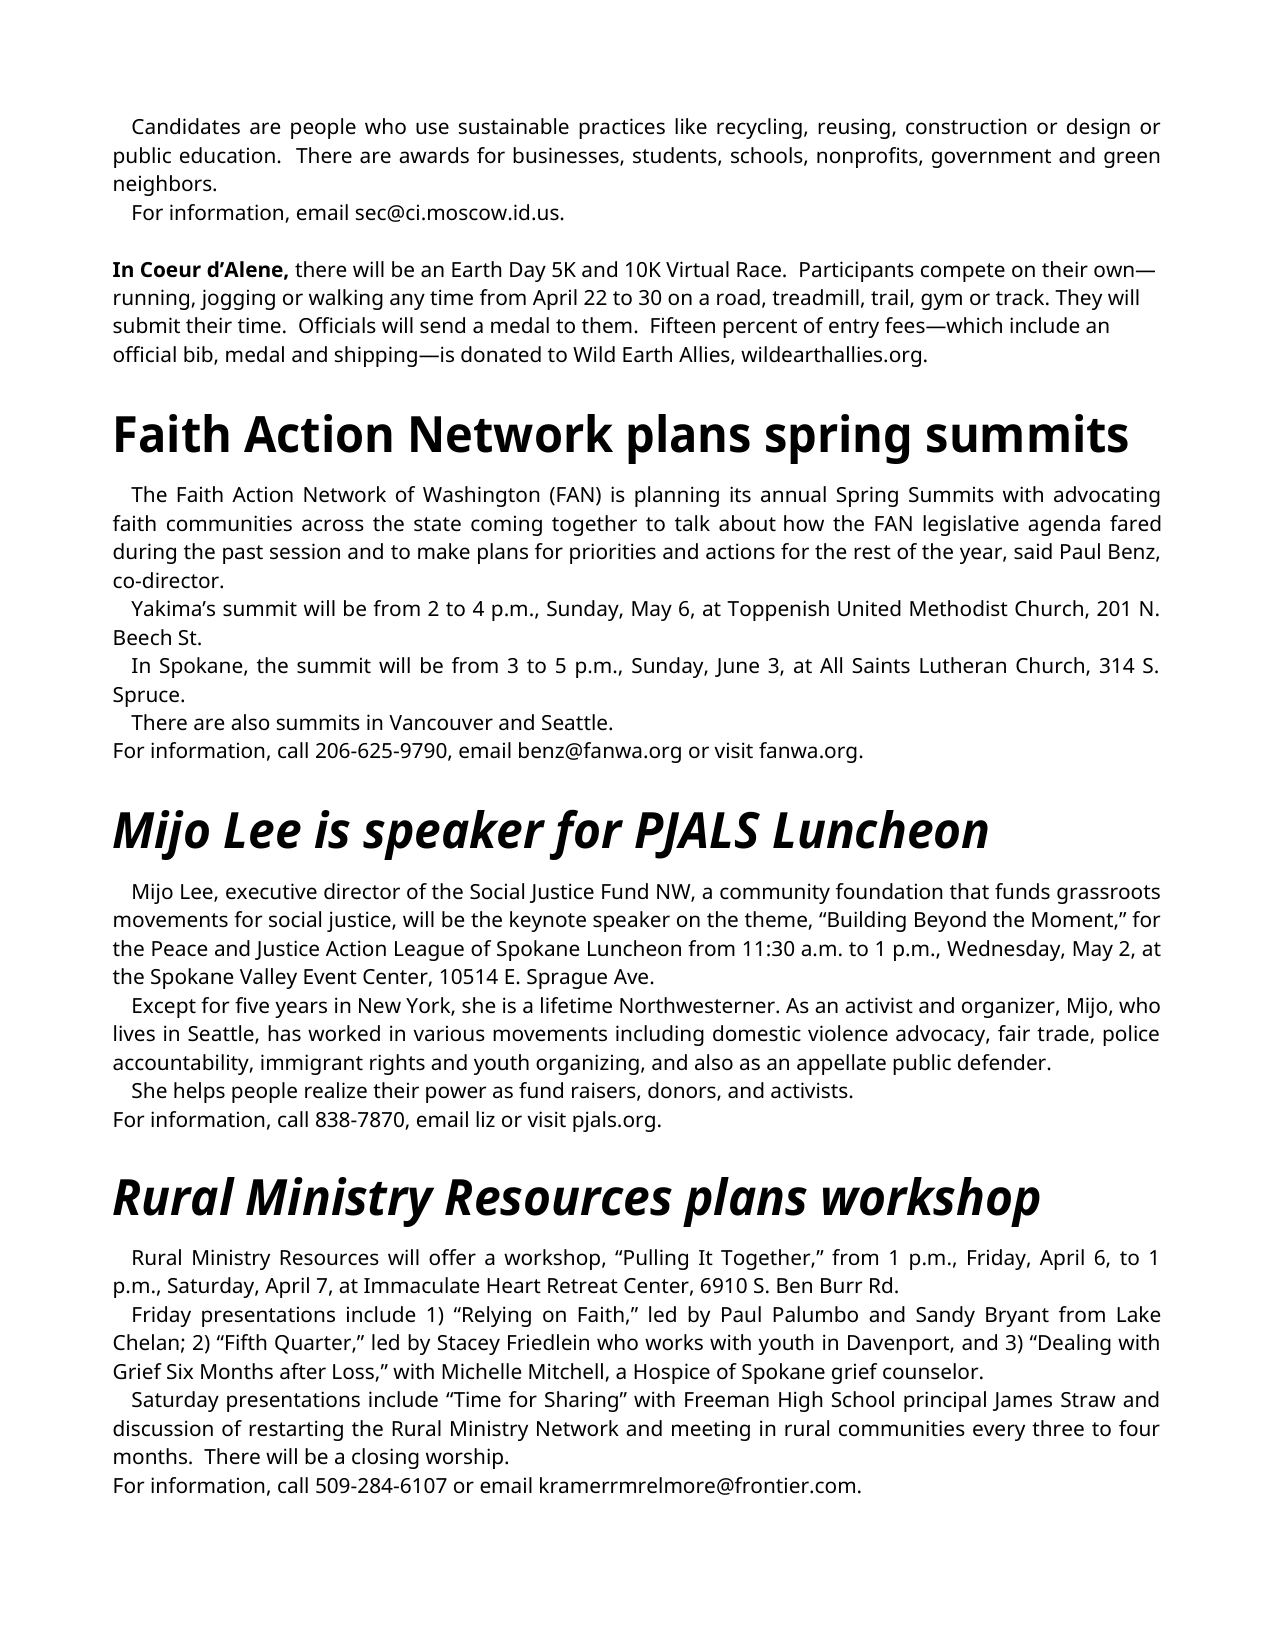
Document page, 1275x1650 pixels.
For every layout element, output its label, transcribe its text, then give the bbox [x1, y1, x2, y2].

text There are also summits in Vancouver and Seattle. [112, 708, 1162, 737]
text She helps people realize their power as fund raisers, donors, and activists. [112, 1076, 1162, 1105]
text Yakima’s summit will be from 2 to 4 p.m., Sunday, May 6, at Toppenish United Methodist Church, 201 N. Beech St. [112, 594, 1162, 651]
text Saturday presentations include “Time for Sharing” with Freeman High School principal James Straw and discussion of restarting the Rural Ministry Network and meeting in rural communities every three to four months. There will be a closing worship. [112, 1385, 1162, 1471]
text Friday presentations include 1) “Relying on Faith,” led by Paul Palumbo and Sandy Bryant from Lake Chelan; 2) “Fifth Quarter,” led by Stacey Friedlein who works with youth in Davenport, and 3) “Dealing with Grief Six Months after Loss,” with Michelle Mitchell, a Hospice of Spokane grief counselor. [112, 1300, 1162, 1385]
text For information, email sec@ci.moscow.id.us. [112, 198, 1162, 226]
text In Spokane, the summit will be from 3 to 5 p.m., Sunday, June 3, at All Saints Lutheran Church, 314 S. Spruce. [112, 651, 1162, 708]
text Rural Ministry Resources plans workshop [112, 1162, 1162, 1230]
text Except for five years in New York, she is a lifetime Northwesterner. As an activist and organizer, Mijo, who lives in Seattle, has worked in various movements including domestic violence advocacy, fair trade, police accountability, immigrant rights and youth organizing, and also as an appellate public defender. [112, 991, 1162, 1076]
text In Coeur d’Alene, there will be an Earth Day 5K and 10K Virtual Race. Participants compete on their own—running, jogging or walking any time from April 22 to 30 on a road, treadmill, trail, gym or track. They will submit their time. Officials will send a medal to them. Fifteen percent of entry fees—which include an official bib, medal and shipping—is donated to Wild Earth Allies, wildearthallies.org. [112, 255, 1162, 368]
text For information, call 206-625-9790, email benz@fanwa.org or visit fanwa.org. [112, 737, 1162, 765]
text Mijo Lee is speaker for PJALS Luncheon [112, 796, 1162, 864]
text Faith Action Network plans spring summits [112, 399, 1162, 467]
text The Faith Action Network of Washington (FAN) is planning its annual Spring Summits with advocating faith communities across the state coming together to talk about how the FAN legislative agenda fared during the past session and to make plans for priorities and actions for the rest of the year, said Paul Benz, co-director. [112, 481, 1162, 594]
text Candidates are people who use sustainable practices like recycling, reusing, construction or design or public education. There are awards for businesses, students, schools, nonprofits, government and green neighbors. [112, 112, 1162, 198]
text Rural Ministry Resources will offer a workshop, “Pulling It Together,” from 1 p.m., Friday, April 6, to 1 p.m., Saturday, April 7, at Immaculate Heart Retreat Center, 6910 S. Ben Burr Rd. [112, 1243, 1162, 1300]
text For information, call 509-284-6107 or email kramerrmrelmore@frontier.com. [112, 1471, 1162, 1499]
text Mijo Lee, executive director of the Social Justice Fund NW, a community foundation that funds grassroots movements for social justice, will be the keynote speaker on the theme, “Building Beyond the Moment,” for the Peace and Justice Action League of Spokane Luncheon from 11:30 a.m. to 1 p.m., Wednesday, May 2, at the Spokane Valley Event Center, 10514 E. Sprague Ave. [112, 877, 1162, 991]
text For information, call 838-7870, email liz or visit pjals.org. [112, 1105, 1162, 1133]
